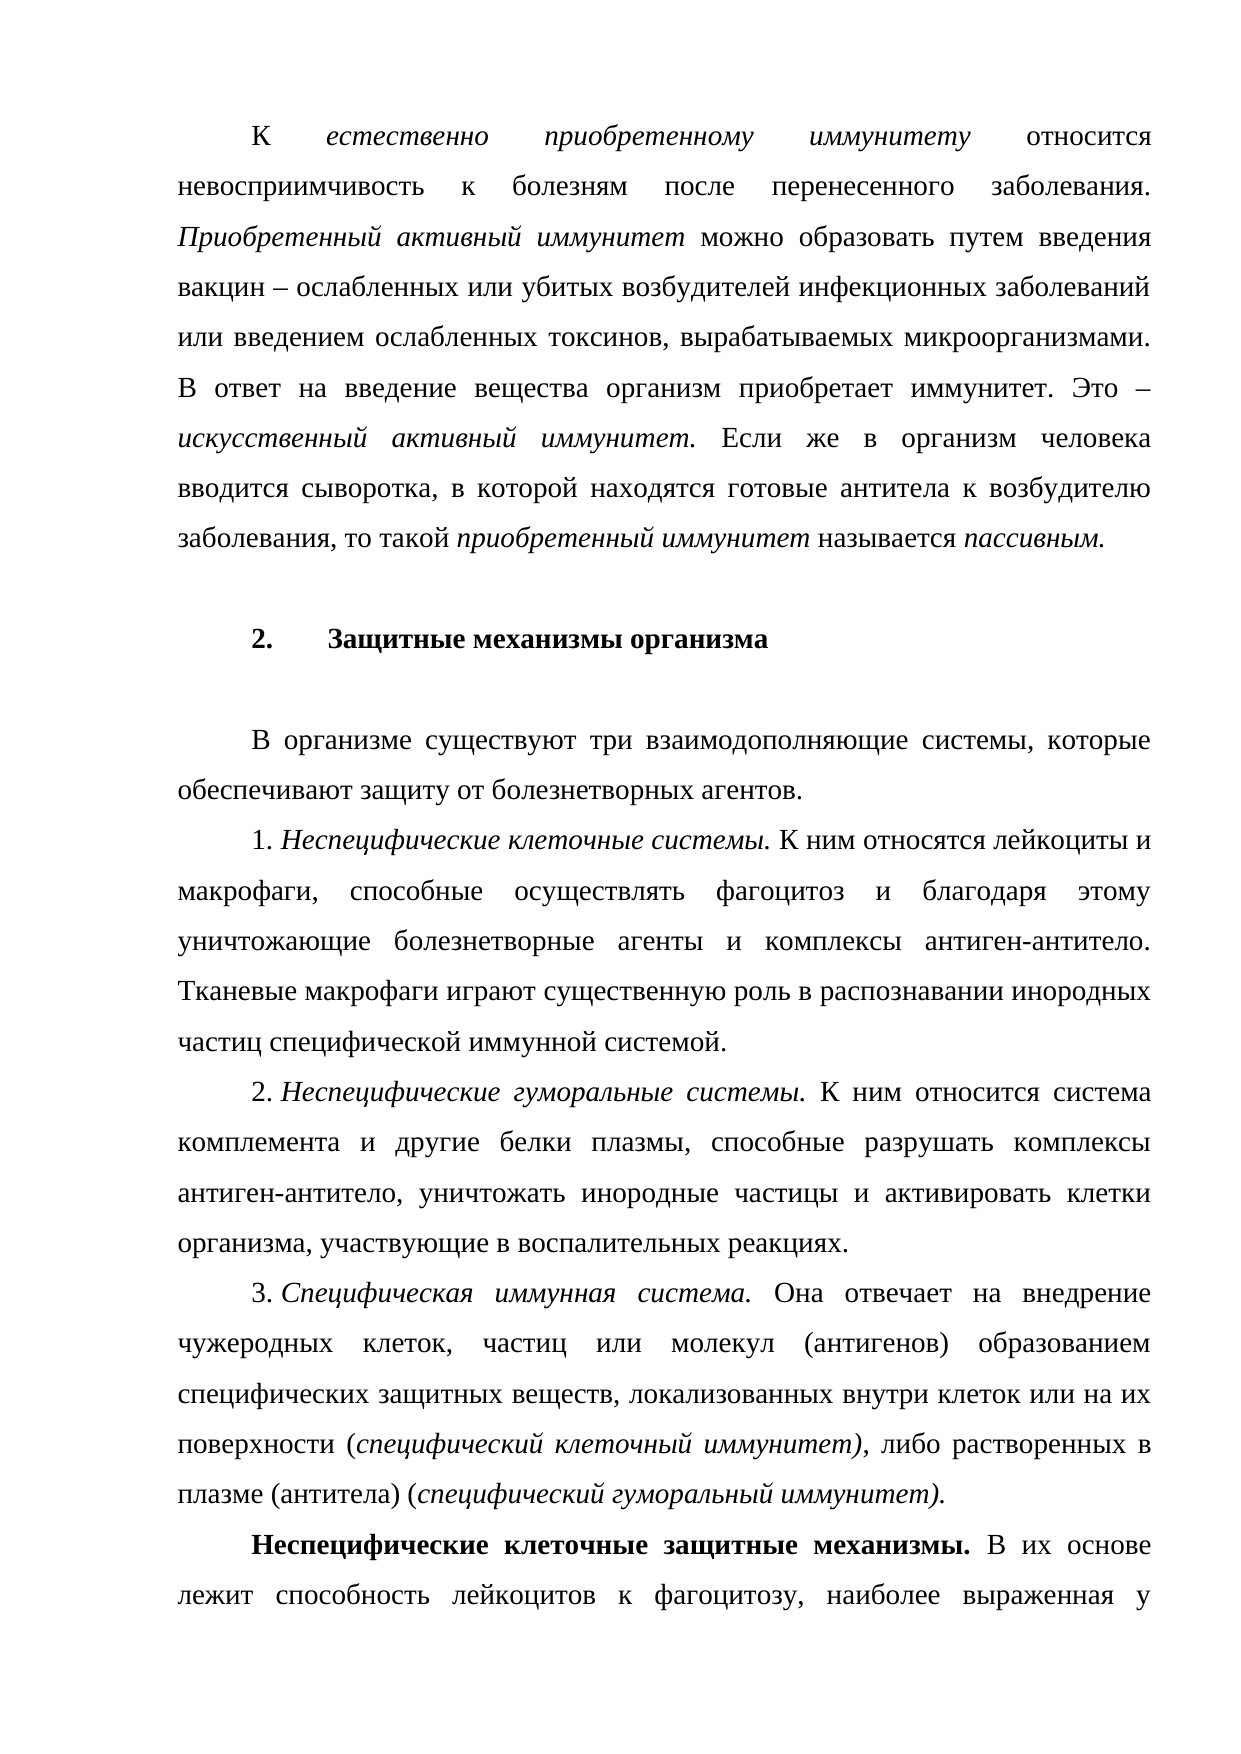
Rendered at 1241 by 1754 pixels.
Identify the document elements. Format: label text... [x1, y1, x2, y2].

list Неспецифические клеточные системы. К ним относятся лейкоциты и макрофаги, способные осуществлять фагоцитоз и благодаря этому уничтожающие болезнетворные агенты и комплексы антиген-антитело. Тканевые макрофаги играют существенную роль в распознавании инородных частиц специфической иммунной системой. [177, 822, 1152, 1057]
list Специфическая иммунная система. Она отвечает на внедрение чужеродных клеток, частиц или молекул (антигенов) образованием специфических защитных веществ, локализованных внутри клеток или на их поверхности (специфический клеточный иммунитет), либо растворенных в плазме (антитела) (специфический гуморальный иммунитет). [177, 1275, 1152, 1510]
list Защитные механизмы организма [177, 621, 1152, 655]
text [177, 1527, 1152, 1611]
list Неспецифические гуморальные системы. К ним относится система комплемента и другие белки плазмы, способные разрушать комплексы антиген-антитело, уничтожать инородные частицы и активировать клетки организма, участвующие в воспалительных реакциях. [177, 1074, 1152, 1258]
subtitle К естественно приобретенному иммунитету относится невосприимчивость к болезням после перенесенного заболевания. Приобретенный активный иммунитет можно образовать путем введения вакцин – ослабленных или убитых возбудителей инфекционных заболеваний или введением ослабленных токсинов, вырабатываемых микроорганизмами. В ответ на введение вещества организм приобретает иммунитет. Это – искусственный активный иммунитет. Если же в организм человека вводится сыворотка, в которой находятся готовые антитела к возбудителю заболевания, то такой приобретенный иммунитет называется пассивным. [177, 118, 1152, 554]
text В организме существуют три взаимодополняющие системы, которые обеспечивают защиту от болезнетворных агентов. [177, 722, 1152, 806]
